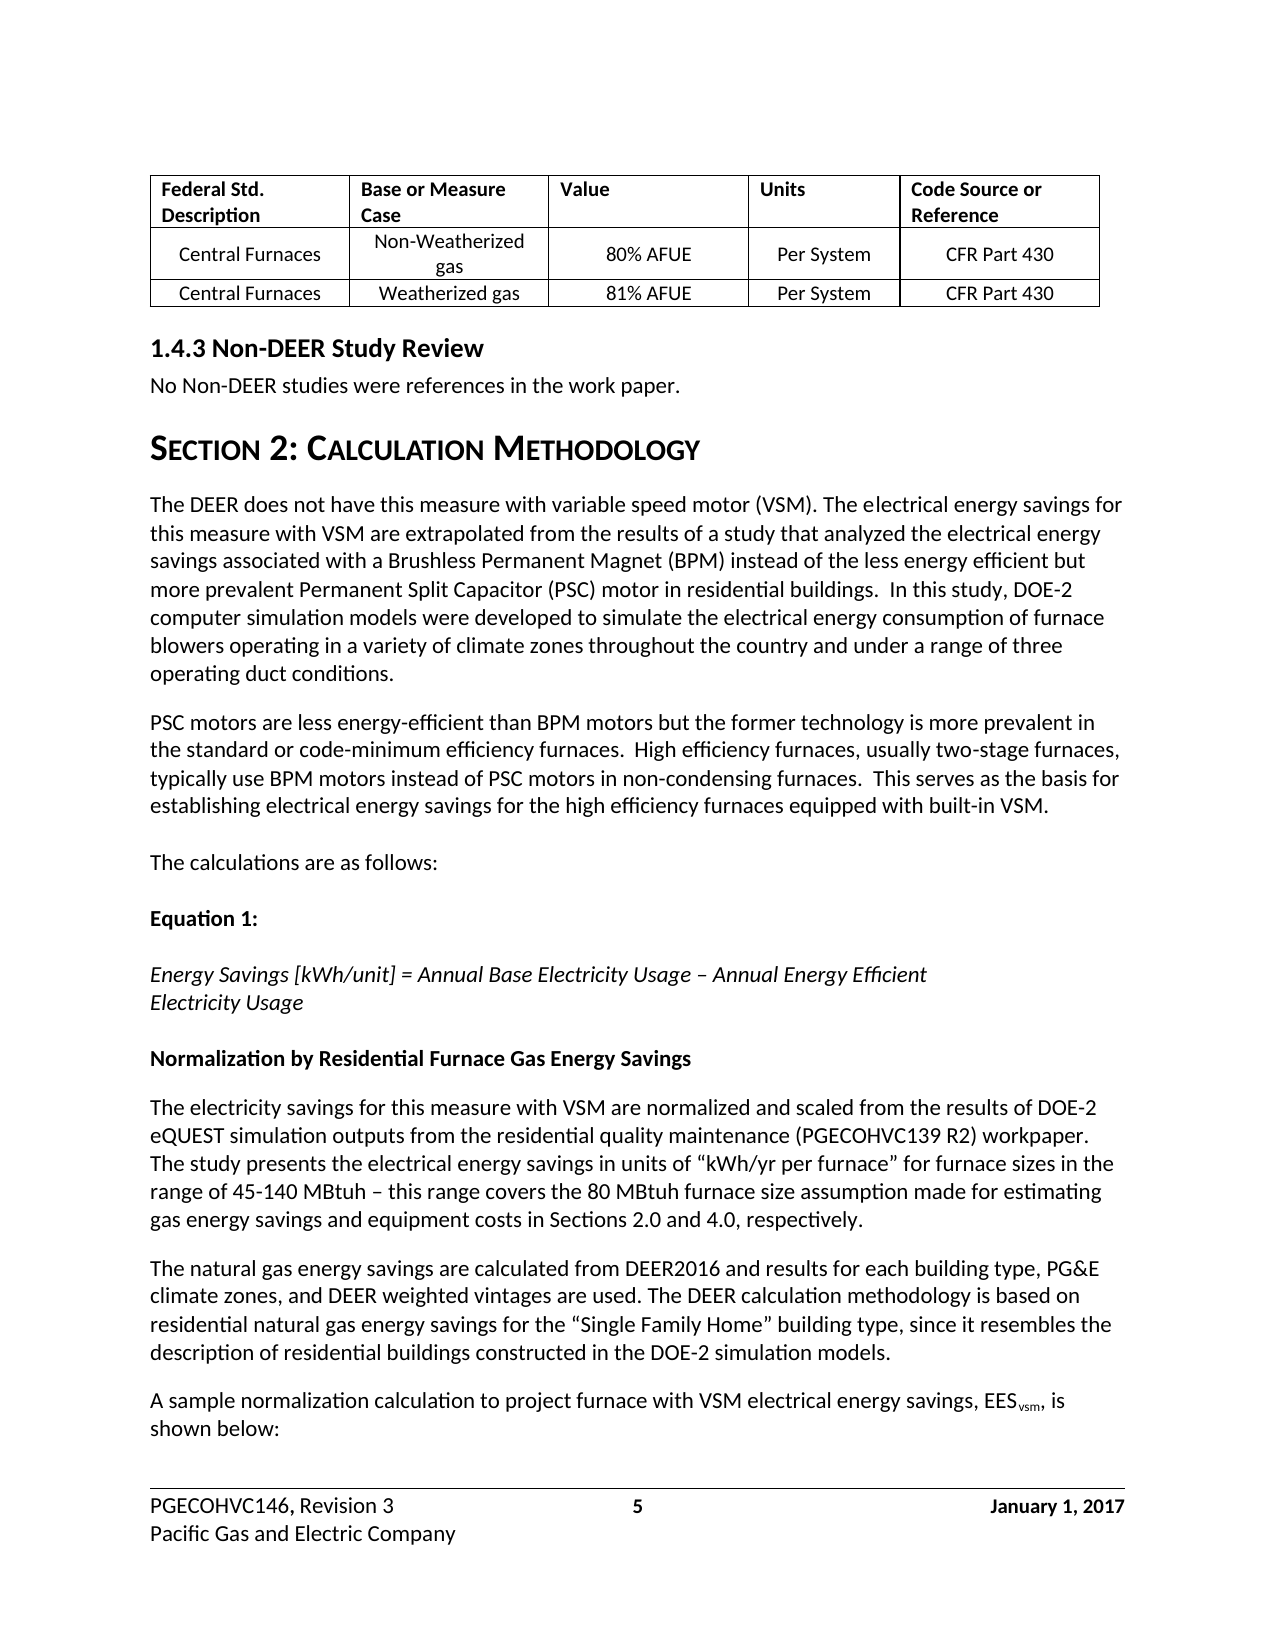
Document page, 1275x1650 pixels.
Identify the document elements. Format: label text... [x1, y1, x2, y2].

text The electricity savings for this measure with VSM are normalized and scaled from the results of DOE-2 eQUEST simulation outputs from the residential quality maintenance (PGECOHVC139 R2) workpaper. The study presents the electrical energy savings in units of “kWh/yr per furnace” for furnace sizes in the range of 45-140 MBtuh – this range covers the 80 MBtuh furnace size assumption made for estimating gas energy savings and equipment costs in Sections 2.0 and 4.0, respectively. [150, 1093, 1125, 1233]
table_header Code Source or Reference [901, 176, 1099, 227]
table_cell Per System [749, 280, 899, 306]
table_cell Weatherized gas [350, 280, 548, 306]
text Equation 1: [150, 904, 1125, 932]
table_header Federal Std. Description [151, 176, 349, 227]
text The DEER does not have this measure with variable speed motor (VSM). The electrical energy savings for this measure with VSM are extrapolated from the results of a study that analyzed the electrical energy savings associated with a Brushless Permanent Magnet (BPM) instead of the less energy efficient but more prevalent Permanent Split Capacitor (PSC) motor in residential buildings. In this study, DOE-2 computer simulation models were developed to simulate the electrical energy consumption of furnace blowers operating in a variety of climate zones throughout the country and under a range of three operating duct conditions. [150, 491, 1125, 687]
text The natural gas energy savings are calculated from DEER2016 and results for each building type, PG&E climate zones, and DEER weighted vintages are used. The DEER calculation methodology is based on residential natural gas energy savings for the “Single Family Home” building type, since it resembles the description of residential buildings constructed in the DOE-2 simulation models. [150, 1254, 1125, 1366]
table_cell CFR Part 430 [901, 280, 1099, 306]
text Normalization by Residential Furnace Gas Energy Savings [150, 1044, 1125, 1072]
table_cell Central Furnaces [151, 280, 349, 306]
table_cell 80% AFUE [549, 228, 748, 279]
subtitle Section 2: Calculation Methodology [150, 424, 1125, 470]
table_header Units [749, 176, 899, 227]
subtitle 1.4.3 Non-DEER Study Review [150, 332, 1125, 365]
table_cell Non-Weatherized gas [350, 228, 548, 279]
table_cell CFR Part 430 [901, 228, 1099, 279]
text A sample normalization calculation to project furnace with VSM electrical energy savings, EESvsm, is shown below: [150, 1387, 1125, 1443]
text The calculations are as follows: [150, 848, 1125, 876]
text PSC motors are less energy-efficient than BPM motors but the former technology is more prevalent in the standard or code-minimum efficiency furnaces. High efficiency furnaces, usually two-stage furnaces, typically use BPM motors instead of PSC motors in non-condensing furnaces. This serves as the basis for establishing electrical energy savings for the high efficiency furnaces equipped with built-in VSM. [150, 708, 1125, 820]
table_header Base or Measure Case [350, 176, 548, 227]
table_header Value [549, 176, 748, 227]
table_cell Central Furnaces [151, 228, 349, 279]
text Energy Savings [kWh/unit] = Annual Base Electricity Usage – Annual Energy Efficient [150, 960, 1125, 988]
table_cell Per System [749, 228, 899, 279]
table_cell 81% AFUE [549, 280, 748, 306]
text No Non-DEER studies were references in the work paper. [150, 371, 1125, 399]
text Electricity Usage [150, 988, 1125, 1016]
